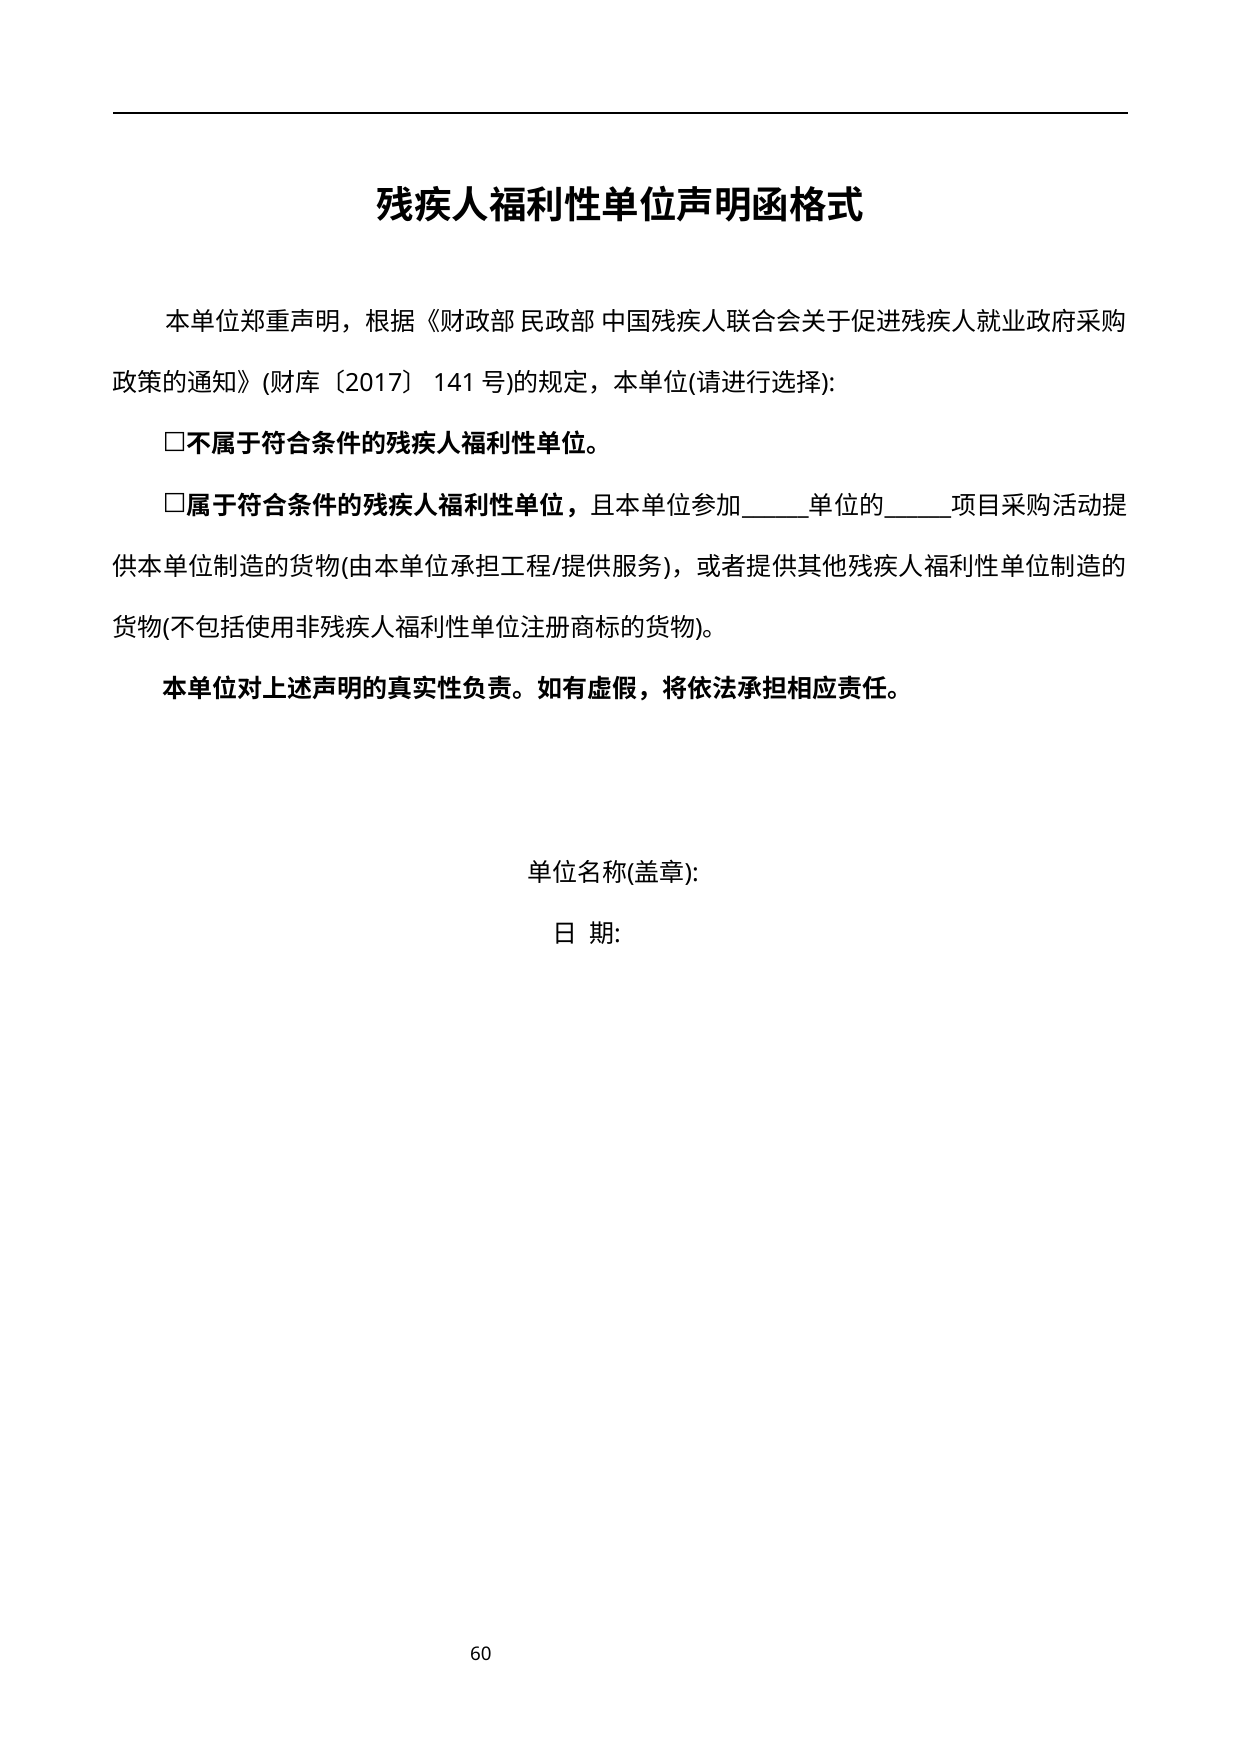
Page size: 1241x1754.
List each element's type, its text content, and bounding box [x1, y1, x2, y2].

text □属于符合条件的残疾人福利性单位，且本单位参加______单位的______项目采购活动提供本单位制造的货物(由本单位承担工程/提供服务)，或者提供其他残疾人福利性单位制造的货物(不包括使用非残疾人福利性单位注册商标的货物)。 [112, 465, 1128, 649]
text 单位名称(盖章): [112, 833, 965, 894]
text 残疾人福利性单位声明函格式 [112, 175, 1128, 229]
text 本单位郑重声明，根据《财政部 民政部 中国残疾人联合会关于促进残疾人就业政府采购政策的通知》(财库〔2017〕 141号)的规定，本单位(请进行选择): [112, 281, 1128, 404]
text 日 期: [112, 894, 965, 955]
text 本单位对上述声明的真实性负责。如有虚假，将依法承担相应责任。 [112, 649, 1128, 710]
text □不属于符合条件的残疾人福利性单位。 [112, 404, 1128, 465]
